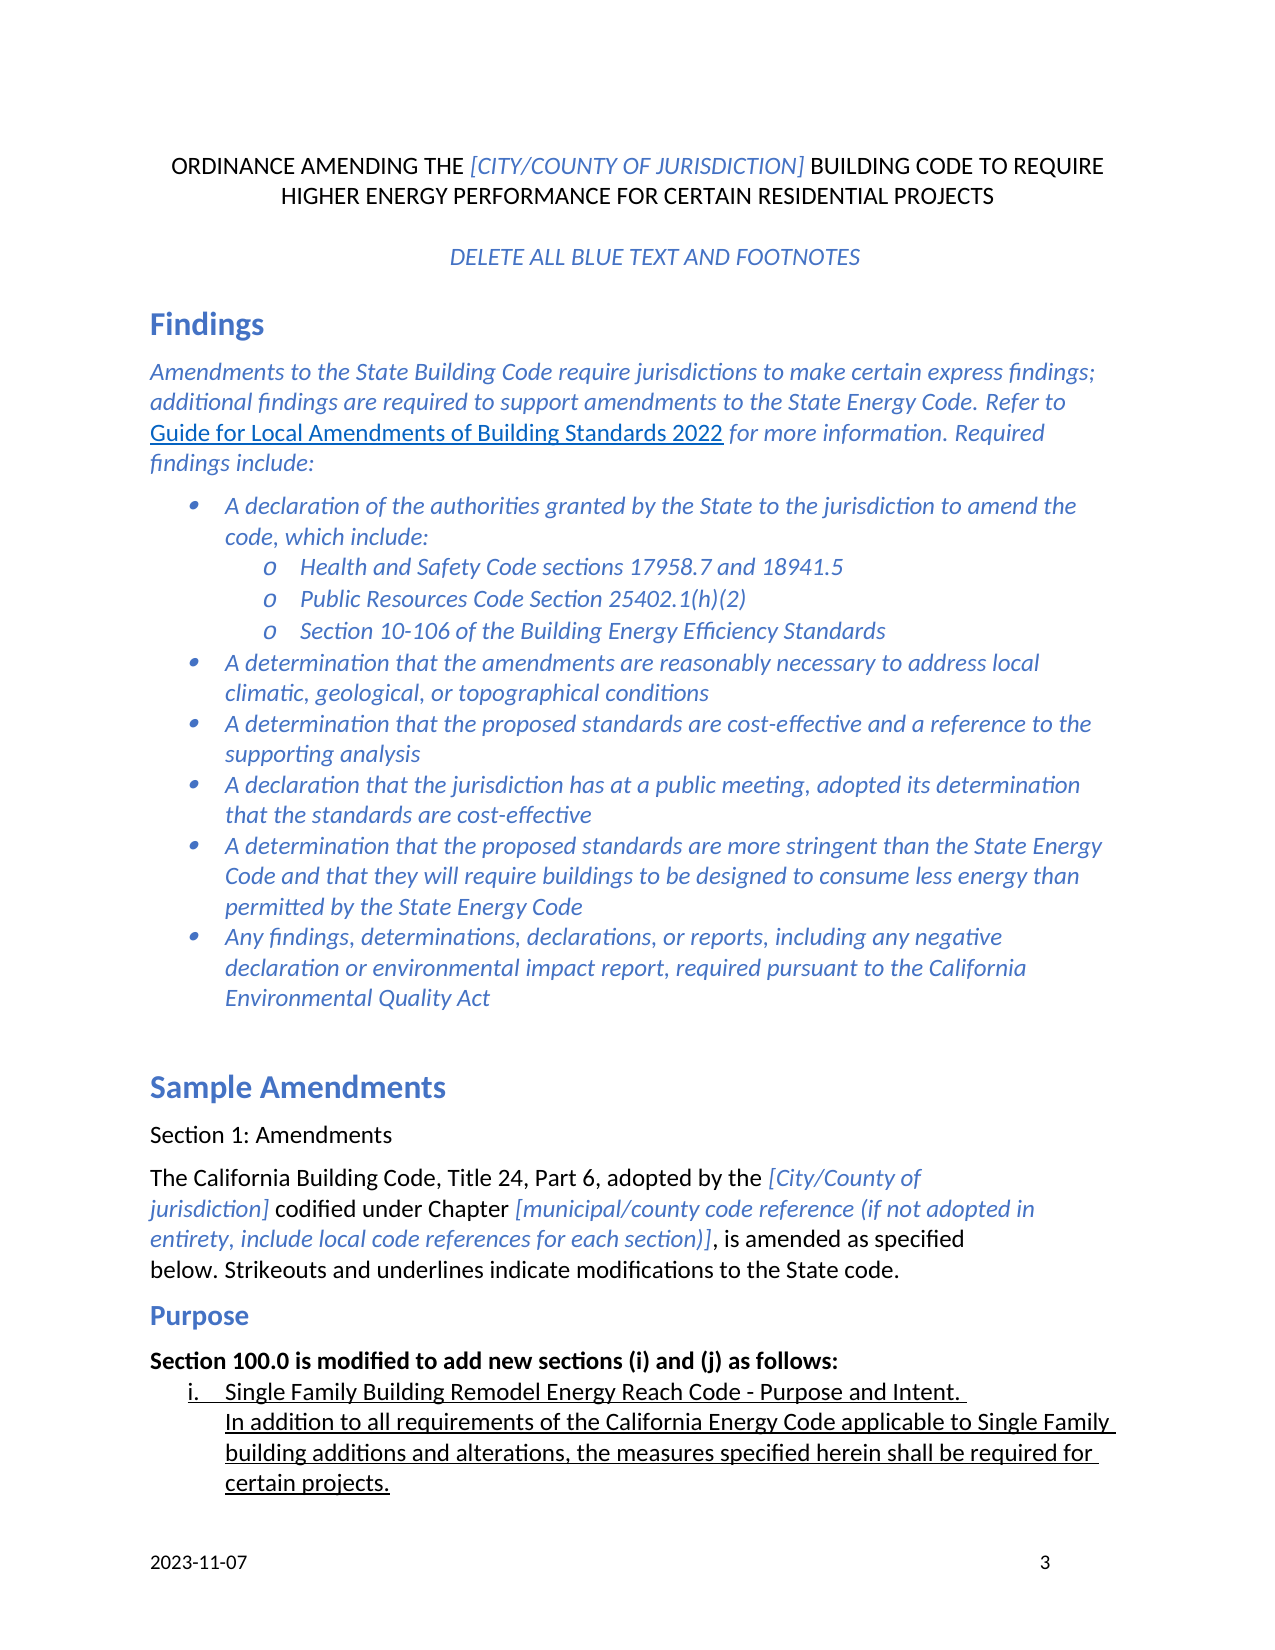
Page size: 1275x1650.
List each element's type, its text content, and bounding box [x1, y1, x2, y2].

subtitle Findings [150, 303, 1125, 343]
subtitle Amendments to the State Building Code require jurisdictions to make certain express findings; additional findings are required to support amendments to the State Energy Code. Refer to Guide for Local Amendments of Building Standards 2022 for more information. Required findings include: [150, 356, 1125, 478]
list Any findings, determinations, declarations, or reports, including any negative declaration or environmental impact report, required pursuant to the California Environmental Quality Act [187, 921, 1125, 1013]
list Single Family Building Remodel Energy Reach Code - Purpose and Intent. [187, 1376, 1125, 1406]
list Section 10-106 of the Building Energy Efficiency Standards [262, 615, 1125, 647]
list A determination that the proposed standards are cost-effective and a reference to the supporting analysis [187, 708, 1125, 769]
list Health and Safety Code sections 17958.7 and 18941.5 [262, 551, 1125, 583]
list A determination that the amendments are reasonably necessary to address local climatic, geological, or topographical conditions [187, 647, 1125, 708]
text Section 1: Amendments [150, 1119, 1125, 1150]
subtitle Sample Amendments [150, 1066, 1125, 1107]
list A declaration that the jurisdiction has at a public meeting, adopted its determination that the standards are cost-effective [187, 769, 1125, 830]
list A determination that the proposed standards are more stringent than the State Energy Code and that they will require buildings to be designed to consume less energy than permitted by the State Energy Code [187, 830, 1125, 921]
text DELETE ALL BLUE TEXT AND FOOTNOTES [187, 242, 1125, 272]
text ORDINANCE AMENDING THE [CITY/COUNTY OF JURISDICTION] BUILDING CODE TO REQUIRE HIGHER ENERGY PERFORMANCE FOR CERTAIN RESIDENTIAL PROJECTS [150, 150, 1125, 211]
list In addition to all requirements of the California Energy Code applicable to Single Family building additions and alterations, the measures specified herein shall be required for certain projects. [225, 1406, 1125, 1498]
subtitle Purpose [150, 1297, 1125, 1333]
subtitle A declaration of the authorities granted by the State to the jurisdiction to amend the code, which include: [187, 490, 1125, 551]
text Section 100.0 is modified to add new sections (i) and (j) as follows: [150, 1345, 1125, 1376]
list Public Resources Code Section 25402.1(h)(2) [262, 583, 1125, 615]
text The California Building Code, Title 24, Part 6, adopted by the [City/County of jurisdiction] codified under Chapter [municipal/county code reference (if not adopted in entirety, include local code references for each section)], is amended as specified below. Strikeouts and underlines indicate modifications to the State code. [150, 1162, 1125, 1284]
